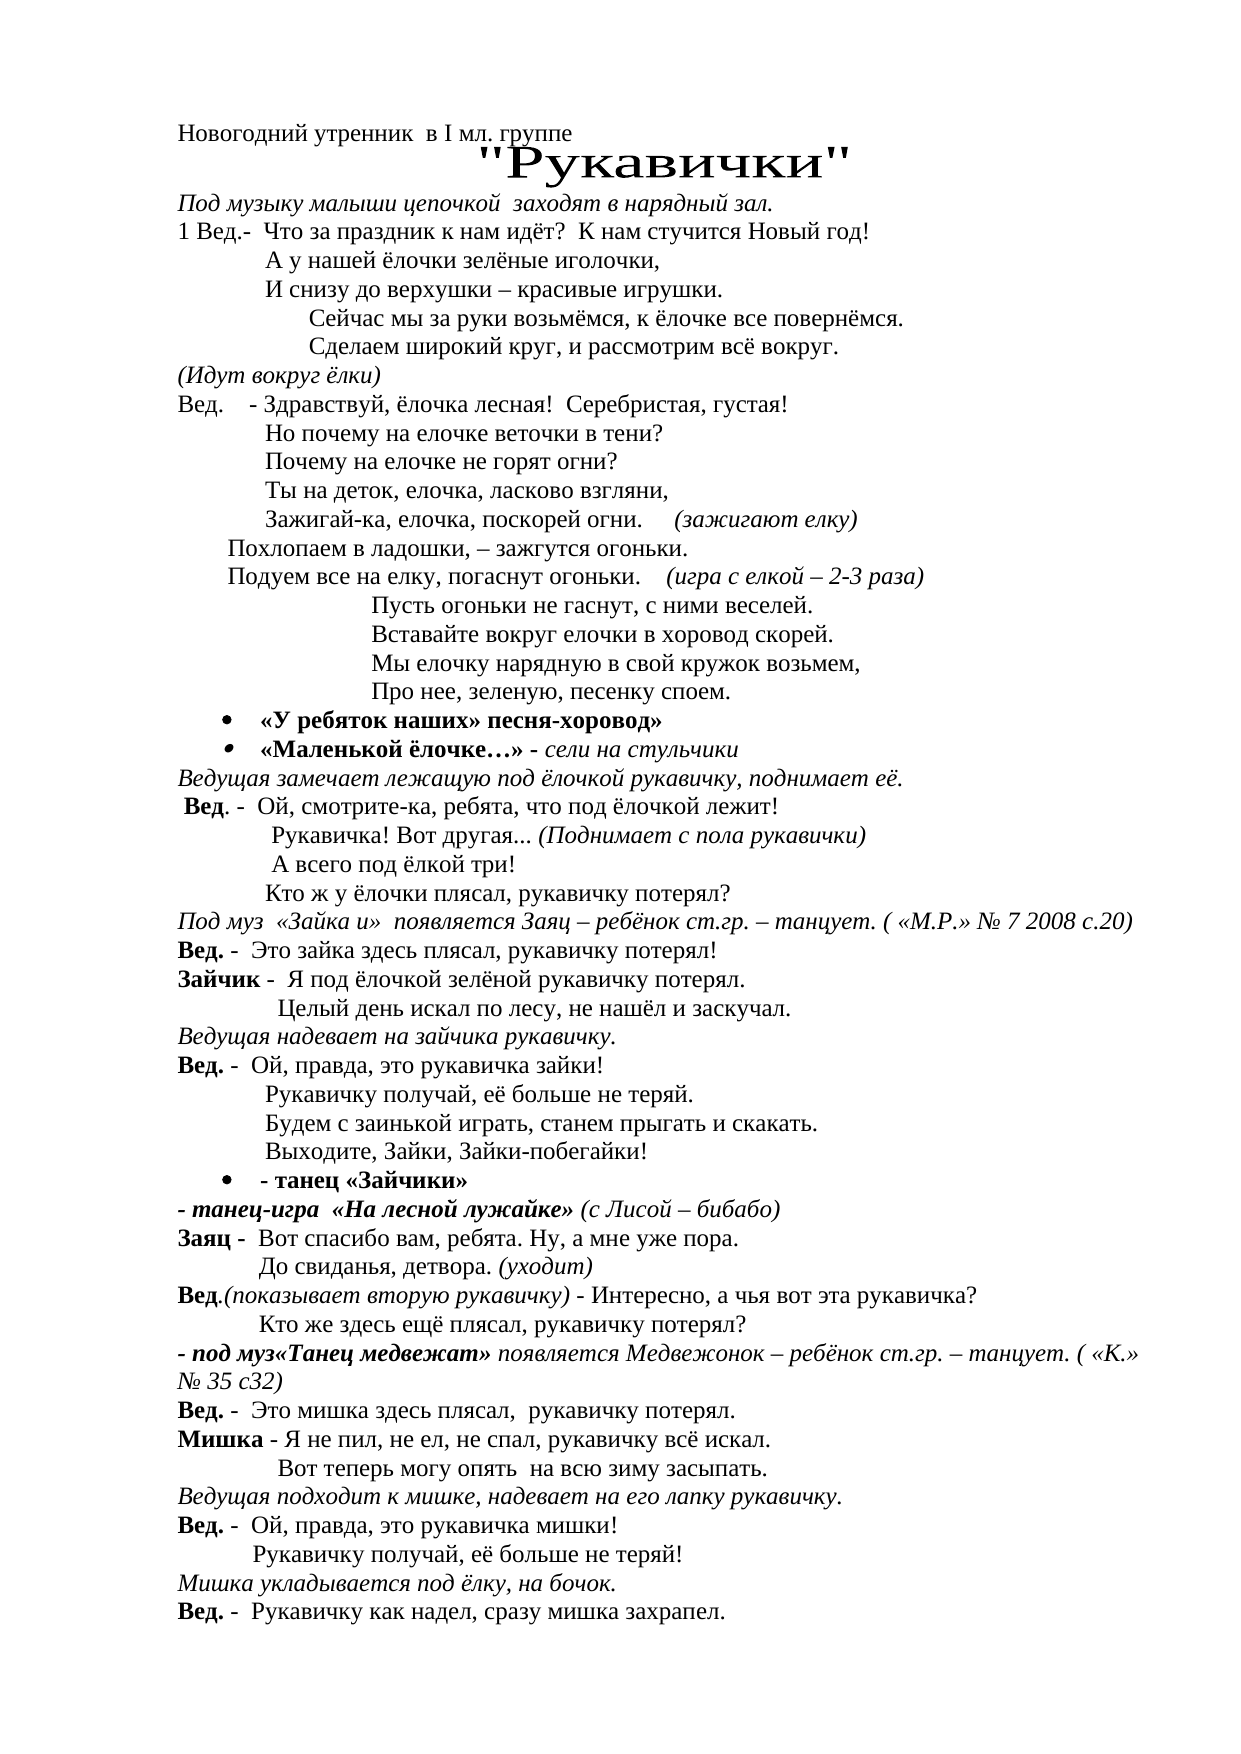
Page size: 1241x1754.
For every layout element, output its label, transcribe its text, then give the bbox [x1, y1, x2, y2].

text Вед. - Ой, смотрите-ка, ребята, что под ёлочкой лежит! [177, 791, 1152, 820]
text - под муз«Танец медвежат» появляется Медвежонок – ребёнок ст.гр. – танцует. ( «К.» № 35 с32) [177, 1338, 1152, 1395]
text Рукавичку получай, её больше не теряй! [177, 1539, 1152, 1568]
text Зайчик - Я под ёлочкой зелёной рукавичку потерял. [177, 964, 1152, 993]
text Вот теперь могу опять на всю зиму засыпать. [177, 1453, 1152, 1481]
text Ведущая подходит к мишке, надевает на его лапку рукавичку. [177, 1481, 1152, 1510]
text Кто же здесь ещё плясал, рукавичку потерял? [177, 1309, 1152, 1338]
text Сделаем широкий круг, и рассмотрим всё вокруг. [177, 331, 1152, 360]
text Вед. - Рукавичку как надел, сразу мишка захрапел. [177, 1596, 1152, 1625]
text Вед. - Ой, правда, это рукавичка мишки! [177, 1510, 1152, 1539]
list - танец «Зайчики» [222, 1165, 1152, 1194]
text Сейчас мы за руки возьмёмся, к ёлочке все повернёмся. [177, 303, 1152, 331]
text Заяц - Вот спасибо вам, ребята. Ну, а мне уже пора. [177, 1223, 1152, 1251]
text Будем с заинькой играть, станем прыгать и скакать. [177, 1108, 1152, 1136]
text Ведущая надевает на зайчика рукавичку. [177, 1021, 1152, 1050]
text Мишка - Я не пил, не ел, не спал, рукавичку всё искал. [177, 1424, 1152, 1453]
text Почему на елочке не горят огни? [177, 446, 1152, 475]
text Вед. - Это зайка здесь плясал, рукавичку потерял! [177, 935, 1152, 964]
text - танец-игра «На лесной лужайке» (с Лисой – бибабо) [177, 1194, 1152, 1223]
text Новогодний утренник в I мл. группе [177, 118, 1152, 147]
text До свиданья, детвора. (уходит) [177, 1251, 1152, 1280]
text Под музыку малыши цепочкой заходят в нарядный зал. [177, 188, 1152, 216]
text Кто ж у ёлочки плясал, рукавичку потерял? [177, 878, 1152, 906]
text Под муз «Зайка и» появляется Заяц – ребёнок ст.гр. – танцует. ( «М.Р.» № 7 2008 с.20) [177, 906, 1152, 935]
text Рукавичку получай, её больше не теряй. [177, 1079, 1152, 1108]
list «У ребяток наших» песня-хоровод» [222, 705, 1152, 734]
text Ты на деток, елочка, ласково взгляни, [177, 475, 1152, 504]
text Целый день искал по лесу, не нашёл и заскучал. [177, 993, 1152, 1021]
text Ведущая замечает лежащую под ёлочкой рукавичку, поднимает её. [177, 763, 1152, 791]
text Зажигай-ка, елочка, поскорей огни. (зажигают елку) [177, 504, 1152, 533]
text Выходите, Зайки, Зайки-побегайки! [177, 1136, 1152, 1165]
text Мишка укладывается под ёлку, на бочок. [177, 1568, 1152, 1596]
text И снизу до верхушки – красивые игрушки. [177, 274, 1152, 303]
text Про нее, зеленую, песенку споем. [177, 676, 1152, 705]
text Похлопаем в ладошки, – зажгутся огоньки. [177, 533, 1152, 561]
list «Маленькой ёлочке…» - сели на стульчики [222, 734, 1152, 763]
text Но почему на елочке веточки в тени? [177, 418, 1152, 446]
text А всего под ёлкой три! [177, 849, 1152, 878]
text Вед.(показывает вторую рукавичку) - Интересно, а чья вот эта рукавичка? [177, 1280, 1152, 1309]
text Вед. - Это мишка здесь плясал, рукавичку потерял. [177, 1395, 1152, 1424]
text Вед. - Ой, правда, это рукавичка зайки! [177, 1050, 1152, 1079]
text (Идут вокруг ёлки) [177, 360, 1152, 389]
text Рукавичка! Вот другая... (Поднимает с пола рукавички) [177, 820, 1152, 849]
text Вставайте вокруг елочки в хоровод скорей. [177, 619, 1152, 648]
text Пусть огоньки не гаснут, с ними веселей. [177, 590, 1152, 619]
text Вед. - Здравствуй, ёлочка лесная! Серебристая, густая! [177, 389, 1152, 418]
text Подуем все на елку, погаснут огоньки. (игра с елкой – 2-3 раза) [177, 561, 1152, 590]
text Мы елочку нарядную в свой кружок возьмем, [177, 648, 1152, 676]
text А у нашей ёлочки зелёные иголочки, [177, 245, 1152, 274]
text 1 Вед.- Что за праздник к нам идёт? К нам стучится Новый год! [177, 216, 1152, 245]
